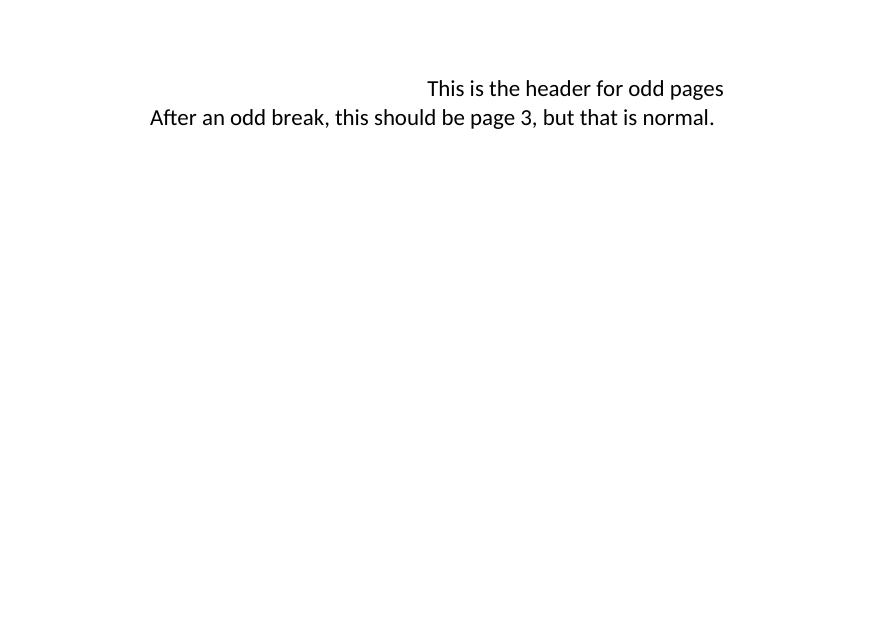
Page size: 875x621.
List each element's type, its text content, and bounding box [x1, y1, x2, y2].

text After an odd break, this should be page 3, but that is normal. [150, 103, 724, 131]
